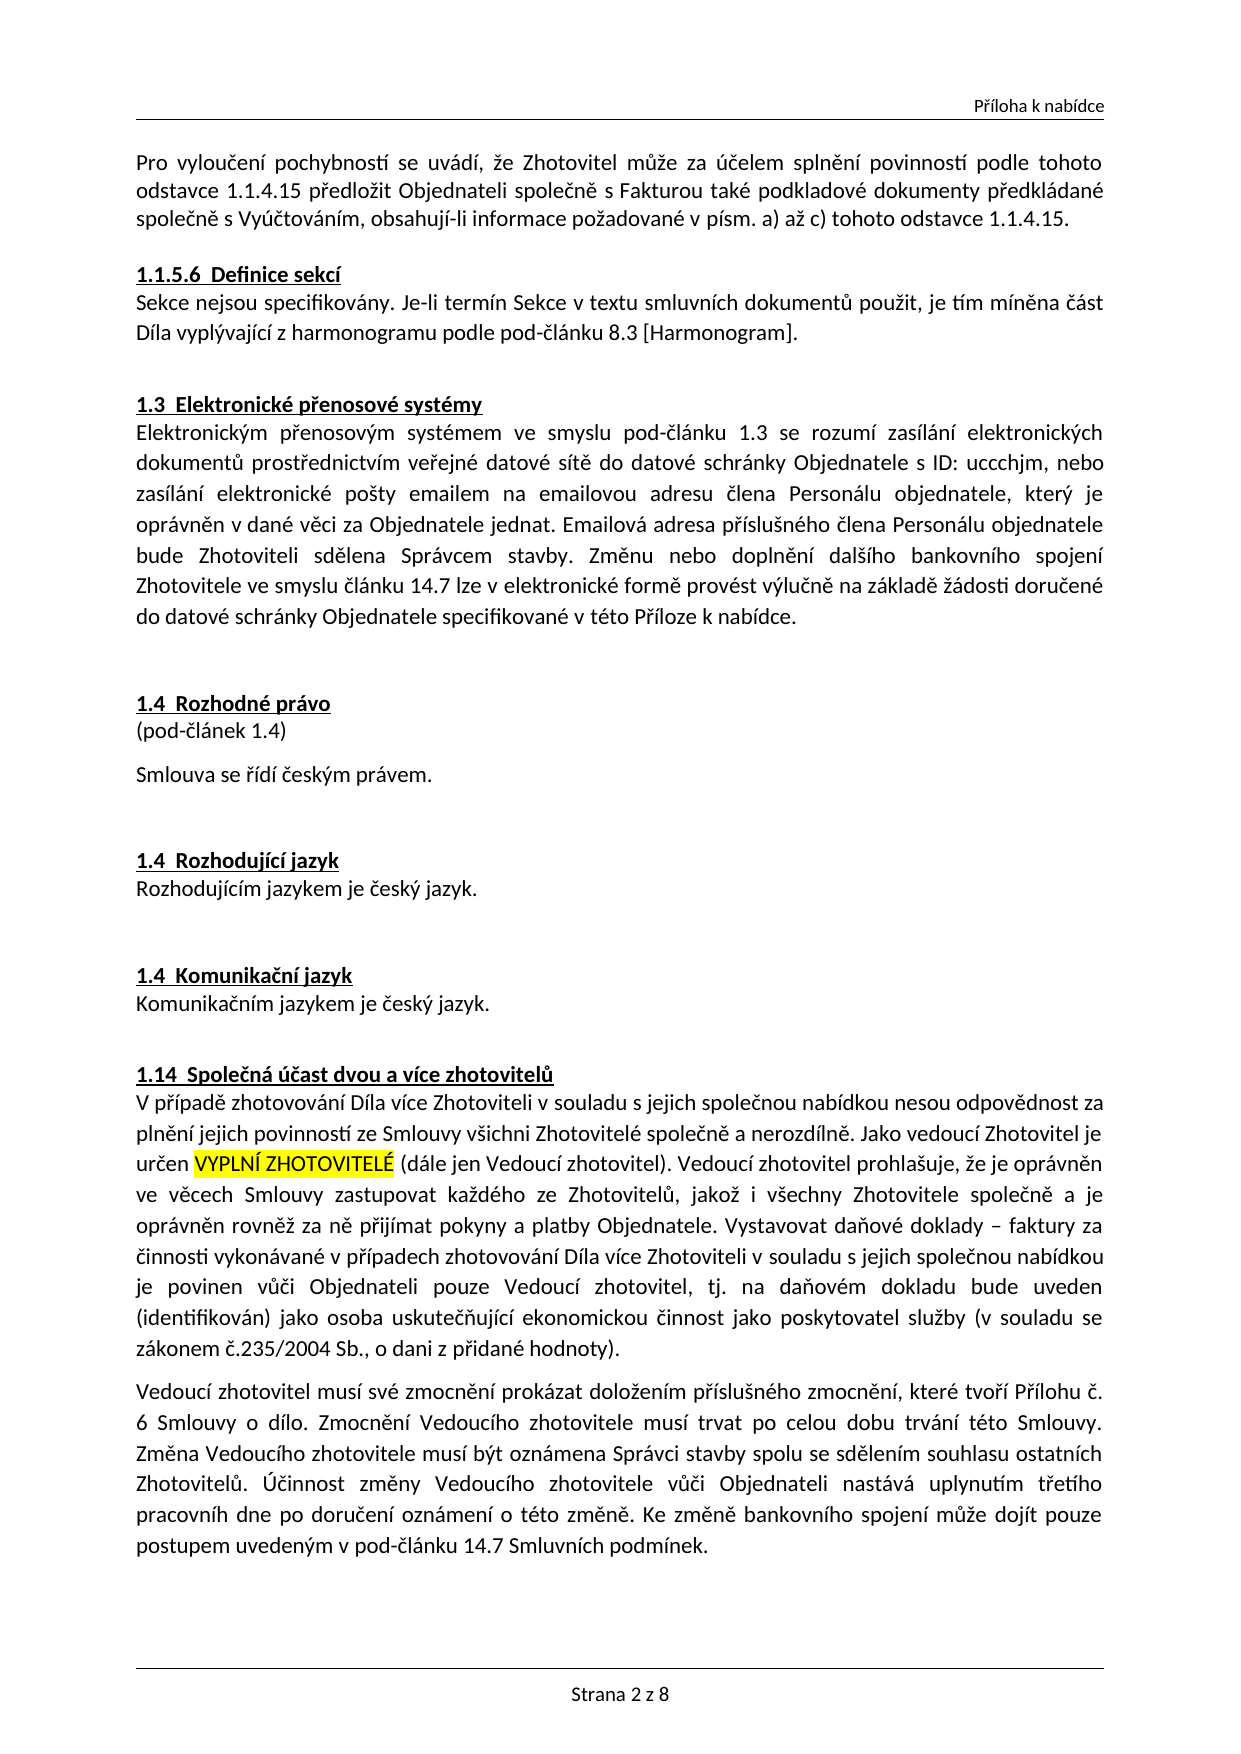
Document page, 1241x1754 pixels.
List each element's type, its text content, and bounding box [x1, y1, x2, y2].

text Sekce nejsou specifikovány. Je-li termín Sekce v textu smluvních dokumentů použit, je tím míněna část Díla vyplývající z harmonogramu podle pod-článku 8.3 [Harmonogram]. [136, 288, 1104, 347]
text Smlouva se řídí českým právem. [136, 760, 1104, 788]
text 1.4 Rozhodující jazyk [136, 846, 1104, 874]
text Vedoucí zhotovitel musí své zmocnění prokázat doložením příslušného zmocnění, které tvoří Přílohu č. 6 Smlouvy o dílo. Zmocnění Vedoucího zhotovitele musí trvat po celou dobu trvání této Smlouvy. Změna Vedoucího zhotovitele musí být oznámena Správci stavby spolu se sdělením souhlasu ostatních Zhotovitelů. Účinnost změny Vedoucího zhotovitele vůči Objednateli nastává uplynutím třetího pracovníh dne po doručení oznámení o této změně. Ke změně bankovního spojení může dojít pouze postupem uvedeným v pod-článku 14.7 Smluvních podmínek. [136, 1377, 1104, 1559]
text 1.1.5.6 Definice sekcí [136, 260, 1104, 288]
text Rozhodujícím jazykem je český jazyk. [136, 874, 1104, 902]
text V případě zhotovování Díla více Zhotoviteli v souladu s jejich společnou nabídkou nesou odpovědnost za plnění jejich povinností ze Smlouvy všichni Zhotovitelé společně a nerozdílně. Jako vedoucí Zhotovitel je určen VYPLNÍ ZHOTOVITELÉ (dále jen Vedoucí zhotovitel). Vedoucí zhotovitel prohlašuje, že je oprávněn ve věcech Smlouvy zastupovat každého ze Zhotovitelů, jakož i všechny Zhotovitele společně a je oprávněn rovněž za ně přijímat pokyny a platby Objednatele. Vystavovat daňové doklady – faktury za činnosti vykonávané v případech zhotovování Díla více Zhotoviteli v souladu s jejich společnou nabídkou je povinen vůči Objednateli pouze Vedoucí zhotovitel, tj. na daňovém dokladu bude uveden (identifikován) jako osoba uskutečňující ekonomickou činnost jako poskytovatel služby (v souladu se zákonem č.235/2004 Sb., o dani z přidané hodnoty). [136, 1088, 1104, 1362]
text 1.4 Komunikační jazyk [136, 961, 1104, 989]
text Elektronickým přenosovým systémem ve smyslu pod-článku 1.3 se rozumí zasílání elektronických dokumentů prostřednictvím veřejné datové sítě do datové schránky Objednatele s ID: uccchjm, nebo zasílání elektronické pošty emailem na emailovou adresu člena Personálu objednatele, který je oprávněn v dané věci za Objednatele jednat. Emailová adresa příslušného člena Personálu objednatele bude Zhotoviteli sdělena Správcem stavby. Změnu nebo doplnění dalšího bankovního spojení Zhotovitele ve smyslu článku 14.7 lze v elektronické formě provést výlučně na základě žádosti doručené do datové schránky Objednatele specifikované v této Příloze k nabídce. [136, 418, 1104, 630]
list Pro vyloučení pochybností se uvádí, že Zhotovitel může za účelem splnění povinností podle tohoto odstavce 1.1.4.15 předložit Objednateli společně s Fakturou také podkladové dokumenty předkládané společně s Vyúčtováním, obsahují-li informace požadované v písm. a) až c) tohoto odstavce 1.1.4.15. [136, 148, 1104, 232]
text 1.3 Elektronické přenosové systémy [136, 390, 1104, 418]
text Komunikačním jazykem je český jazyk. [136, 989, 1104, 1017]
text (pod-článek 1.4) [136, 717, 1104, 745]
text 1.14 Společná účast dvou a více zhotovitelů [136, 1060, 1104, 1088]
text 1.4 Rozhodné právo [136, 689, 1104, 717]
